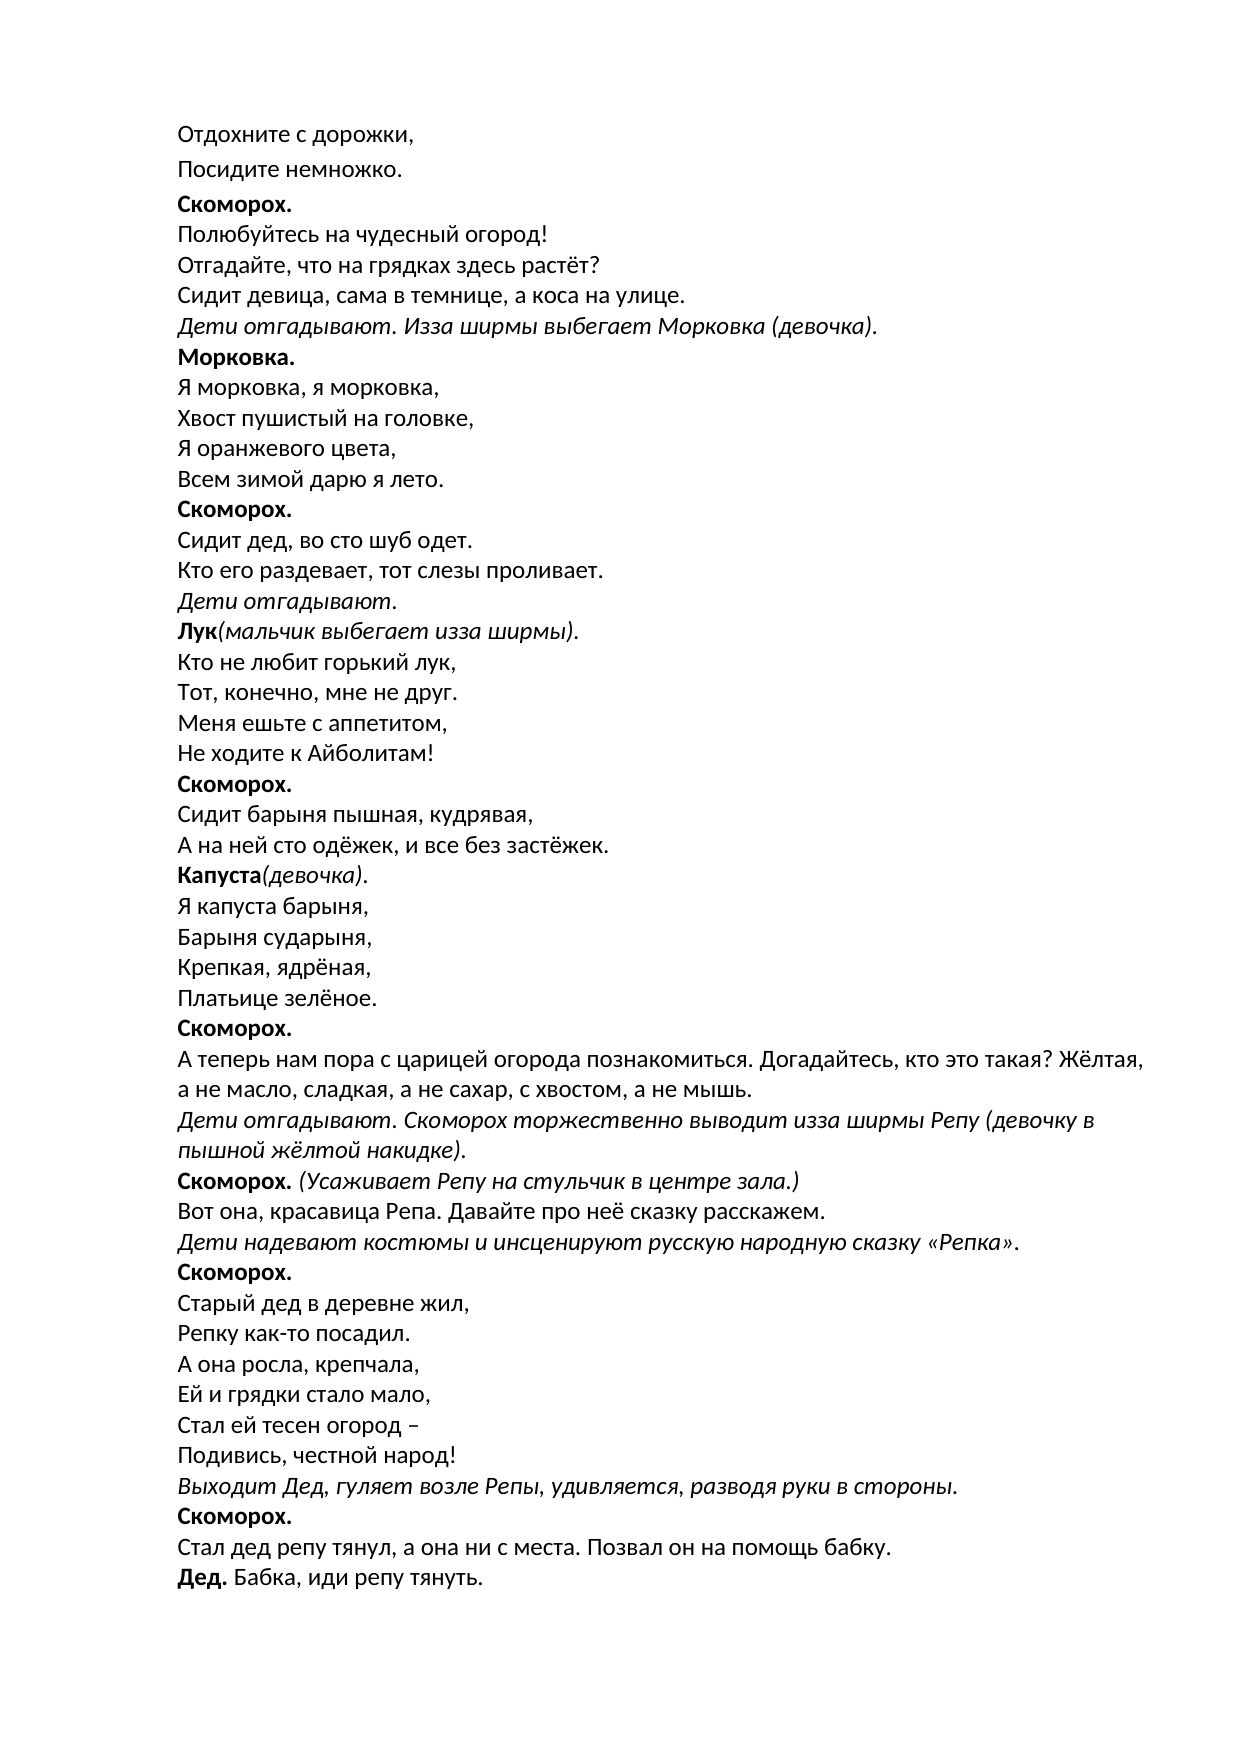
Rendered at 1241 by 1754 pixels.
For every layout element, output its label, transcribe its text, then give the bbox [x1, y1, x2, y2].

text Скоморох. [177, 768, 1152, 798]
text Тот, конечно, мне не друг. [177, 676, 1152, 707]
text Дети отгадывают. [177, 585, 1152, 615]
text Я капуста барыня, [177, 890, 1152, 921]
text Кто не любит горький лук, [177, 646, 1152, 676]
text Ей и грядки стало мало, [177, 1378, 1152, 1409]
text Хвост пушистый на головке, [177, 402, 1152, 432]
text Посидите немножко. [177, 153, 1152, 184]
text Репку как-то посадил. [177, 1317, 1152, 1348]
text Морковка. [177, 341, 1152, 371]
text Скоморох. [177, 188, 1152, 219]
text Вот она, красавица Репа. Давайте про неё сказку расскажем. [177, 1195, 1152, 1226]
text Подивись, честной народ! [177, 1439, 1152, 1470]
text Кто его раздевает, тот слезы проливает. [177, 554, 1152, 585]
text Я морковка, я морковка, [177, 371, 1152, 402]
text Дед. Бабка, иди репу тянуть. [177, 1562, 1152, 1592]
text Скоморох. (Усаживает Репу на стульчик в центре зала.) [177, 1165, 1152, 1195]
text Сидит барыня пышная, кудрявая, [177, 798, 1152, 829]
text Капуста(девочка). [177, 859, 1152, 890]
text Сидит девица, сама в темнице, а коса на улице. [177, 280, 1152, 310]
text А она росла, крепчала, [177, 1348, 1152, 1378]
text Сидит дед, во сто шуб одет. [177, 524, 1152, 554]
text Всем зимой дарю я лето. [177, 463, 1152, 493]
text Выходит Дед, гуляет возле Репы, удивляется, разводя руки в стороны. [177, 1470, 1152, 1501]
text Барыня сударыня, [177, 921, 1152, 951]
text Я оранжевого цвета, [177, 432, 1152, 463]
text Скоморох. [177, 1256, 1152, 1287]
text Стал дед репу тянул, а она ни с места. Позвал он на помощь бабку. [177, 1531, 1152, 1562]
text Лук(мальчик выбегает изза ширмы). [177, 615, 1152, 646]
text Платьице зелёное. [177, 982, 1152, 1012]
text Стал ей тесен огород – [177, 1409, 1152, 1439]
text Отдохните с дорожки, [177, 118, 1152, 149]
text Дети отгадывают. Изза ширмы выбегает Морковка (девочка). [177, 310, 1152, 341]
text Скоморох. [177, 1501, 1152, 1531]
text А на ней сто одёжек, и все без застёжек. [177, 829, 1152, 859]
text Полюбуйтесь на чудесный огород! [177, 219, 1152, 249]
text Не ходите к Айболитам! [177, 737, 1152, 768]
text Отгадайте, что на грядках здесь растёт? [177, 249, 1152, 280]
text Дети надевают костюмы и инсценируют русскую народную сказку «Репка». [177, 1226, 1152, 1256]
text Скоморох. [177, 1012, 1152, 1043]
text Скоморох. [177, 493, 1152, 524]
text Дети отгадывают. Скоморох торжественно выводит изза ширмы Репу (девочку в пышной жёлтой накидке). [177, 1104, 1152, 1165]
text Старый дед в деревне жил, [177, 1287, 1152, 1317]
text Крепкая, ядрёная, [177, 951, 1152, 982]
text Меня ешьте с аппетитом, [177, 707, 1152, 737]
text А теперь нам пора с царицей огорода познакомиться. Догадайтесь, кто это такая? Жёлтая, а не масло, сладкая, а не сахар, с хвостом, а не мышь. [177, 1043, 1152, 1104]
